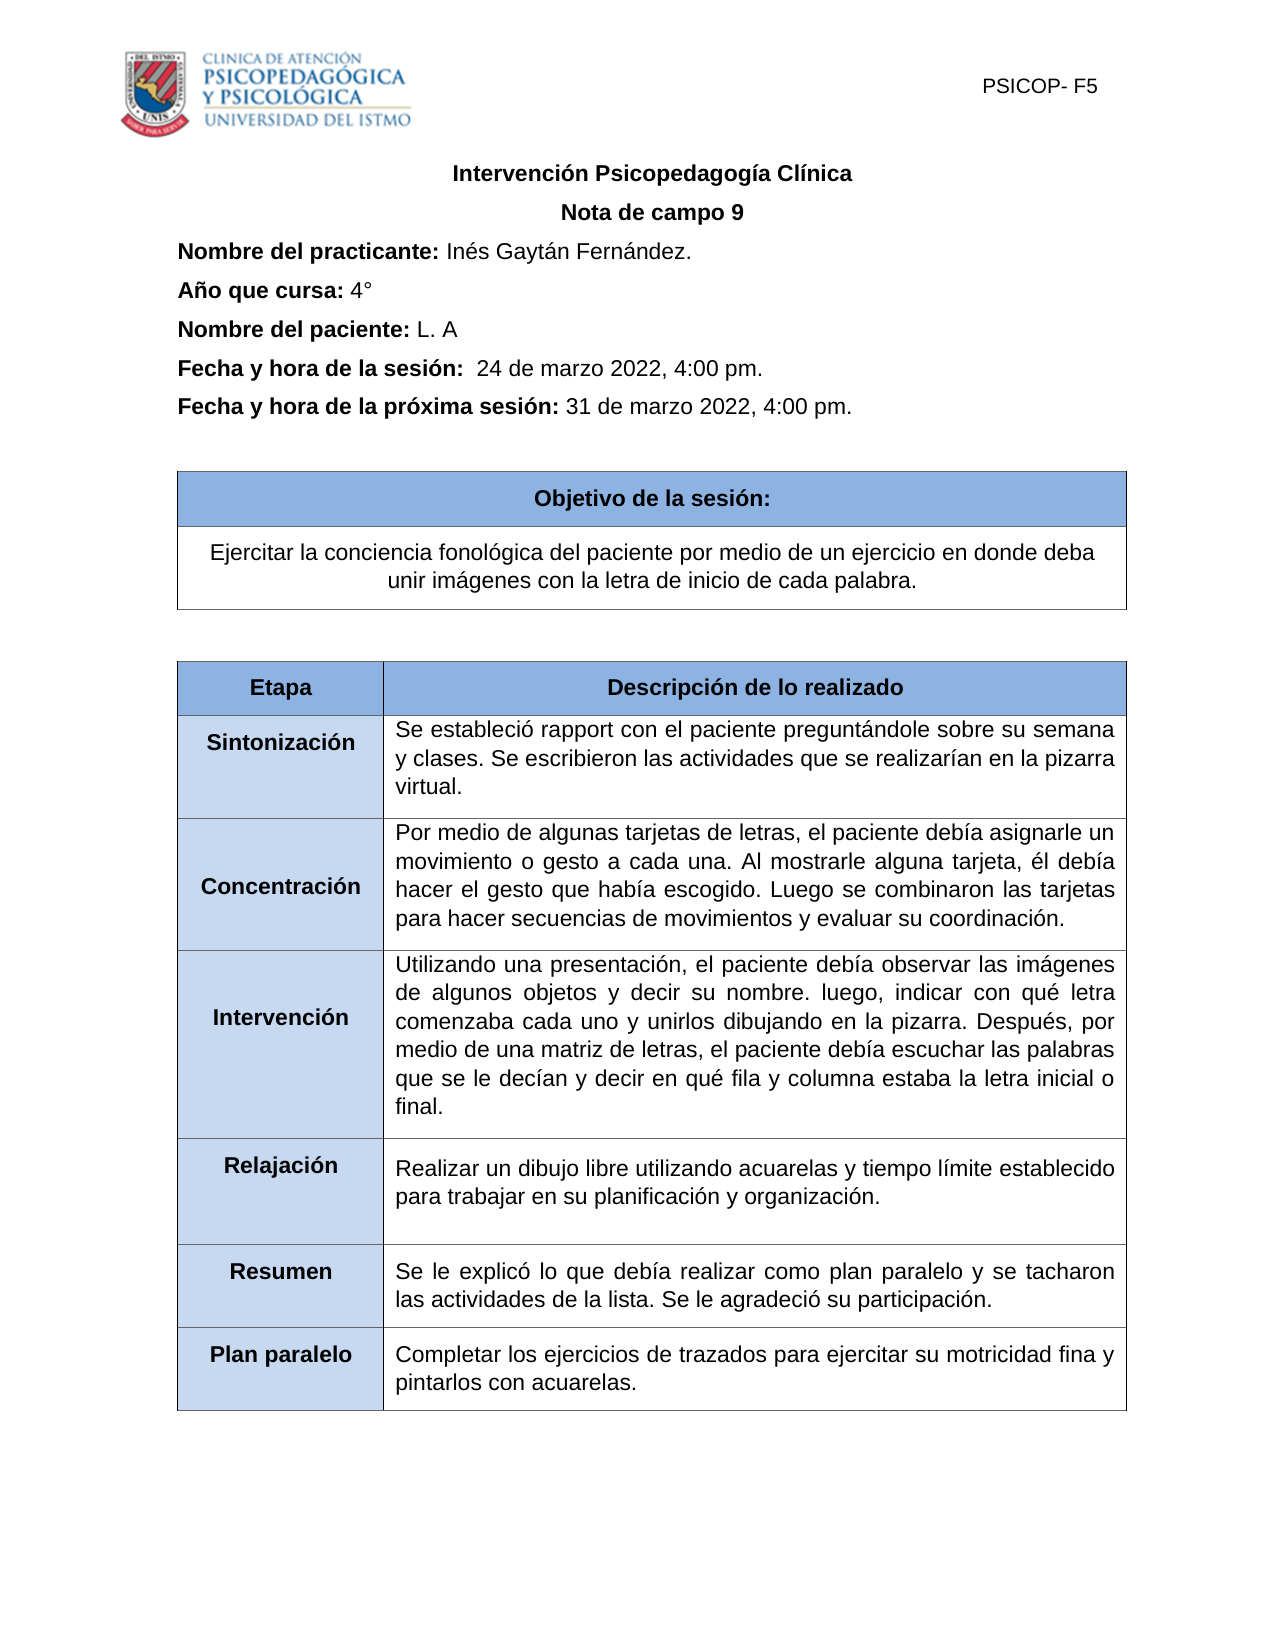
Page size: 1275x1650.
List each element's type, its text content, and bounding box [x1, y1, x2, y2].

table_cell Realizar un dibujo libre utilizando acuarelas y tiempo límite establecido para trabajar en su planificación y organización. [384, 1139, 1126, 1244]
table_header Objetivo de la sesión: [178, 472, 1126, 526]
picture [65, 20, 437, 148]
table_header Descripción de lo realizado [384, 662, 1126, 715]
table_cell Sintonización [178, 716, 383, 818]
text Nombre del practicante: Inés Gaytán Fernández. [177, 238, 1127, 264]
table_cell Se estableció rapport con el paciente preguntándole sobre su semana y clases. Se escribieron las actividades que se realizarían en la pizarra virtual. [384, 716, 1126, 818]
text Fecha y hora de la próxima sesión: 31 de marzo 2022, 4:00 pm. [177, 393, 1127, 420]
table_header Etapa [178, 662, 383, 715]
text Año que cursa: 4° [177, 277, 1127, 303]
table_cell Ejercitar la conciencia fonológica del paciente por medio de un ejercicio en donde deba unir imágenes con la letra de inicio de cada palabra. [178, 527, 1126, 608]
table_cell Relajación [178, 1139, 383, 1244]
table_cell Utilizando una presentación, el paciente debía observar las imágenes de algunos objetos y decir su nombre. luego, indicar con qué letra comenzaba cada uno y unirlos dibujando en la pizarra. Después, por medio de una matriz de letras, el paciente debía escuchar las palabras que se le decían y decir en qué fila y columna estaba la letra inicial o final. [384, 951, 1126, 1138]
table_cell Completar los ejercicios de trazados para ejercitar su motricidad fina y pintarlos con acuarelas. [384, 1328, 1126, 1410]
table_cell Resumen [178, 1245, 383, 1327]
text Intervención Psicopedagogía Clínica [177, 160, 1127, 187]
text Fecha y hora de la sesión: 24 de marzo 2022, 4:00 pm. [177, 354, 1127, 381]
text Nota de campo 9 [177, 199, 1127, 225]
text Nombre del paciente: L. A [177, 316, 1127, 342]
table_cell Concentración [178, 819, 383, 950]
table_cell Por medio de algunas tarjetas de letras, el paciente debía asignarle un movimiento o gesto a cada una. Al mostrarle alguna tarjeta, él debía hacer el gesto que había escogido. Luego se combinaron las tarjetas para hacer secuencias de movimientos y evaluar su coordinación. [384, 819, 1126, 950]
table_cell Intervención [178, 951, 383, 1138]
table_cell Plan paralelo [178, 1328, 383, 1410]
table_cell Se le explicó lo que debía realizar como plan paralelo y se tacharon las actividades de la lista. Se le agradeció su participación. [384, 1245, 1126, 1327]
